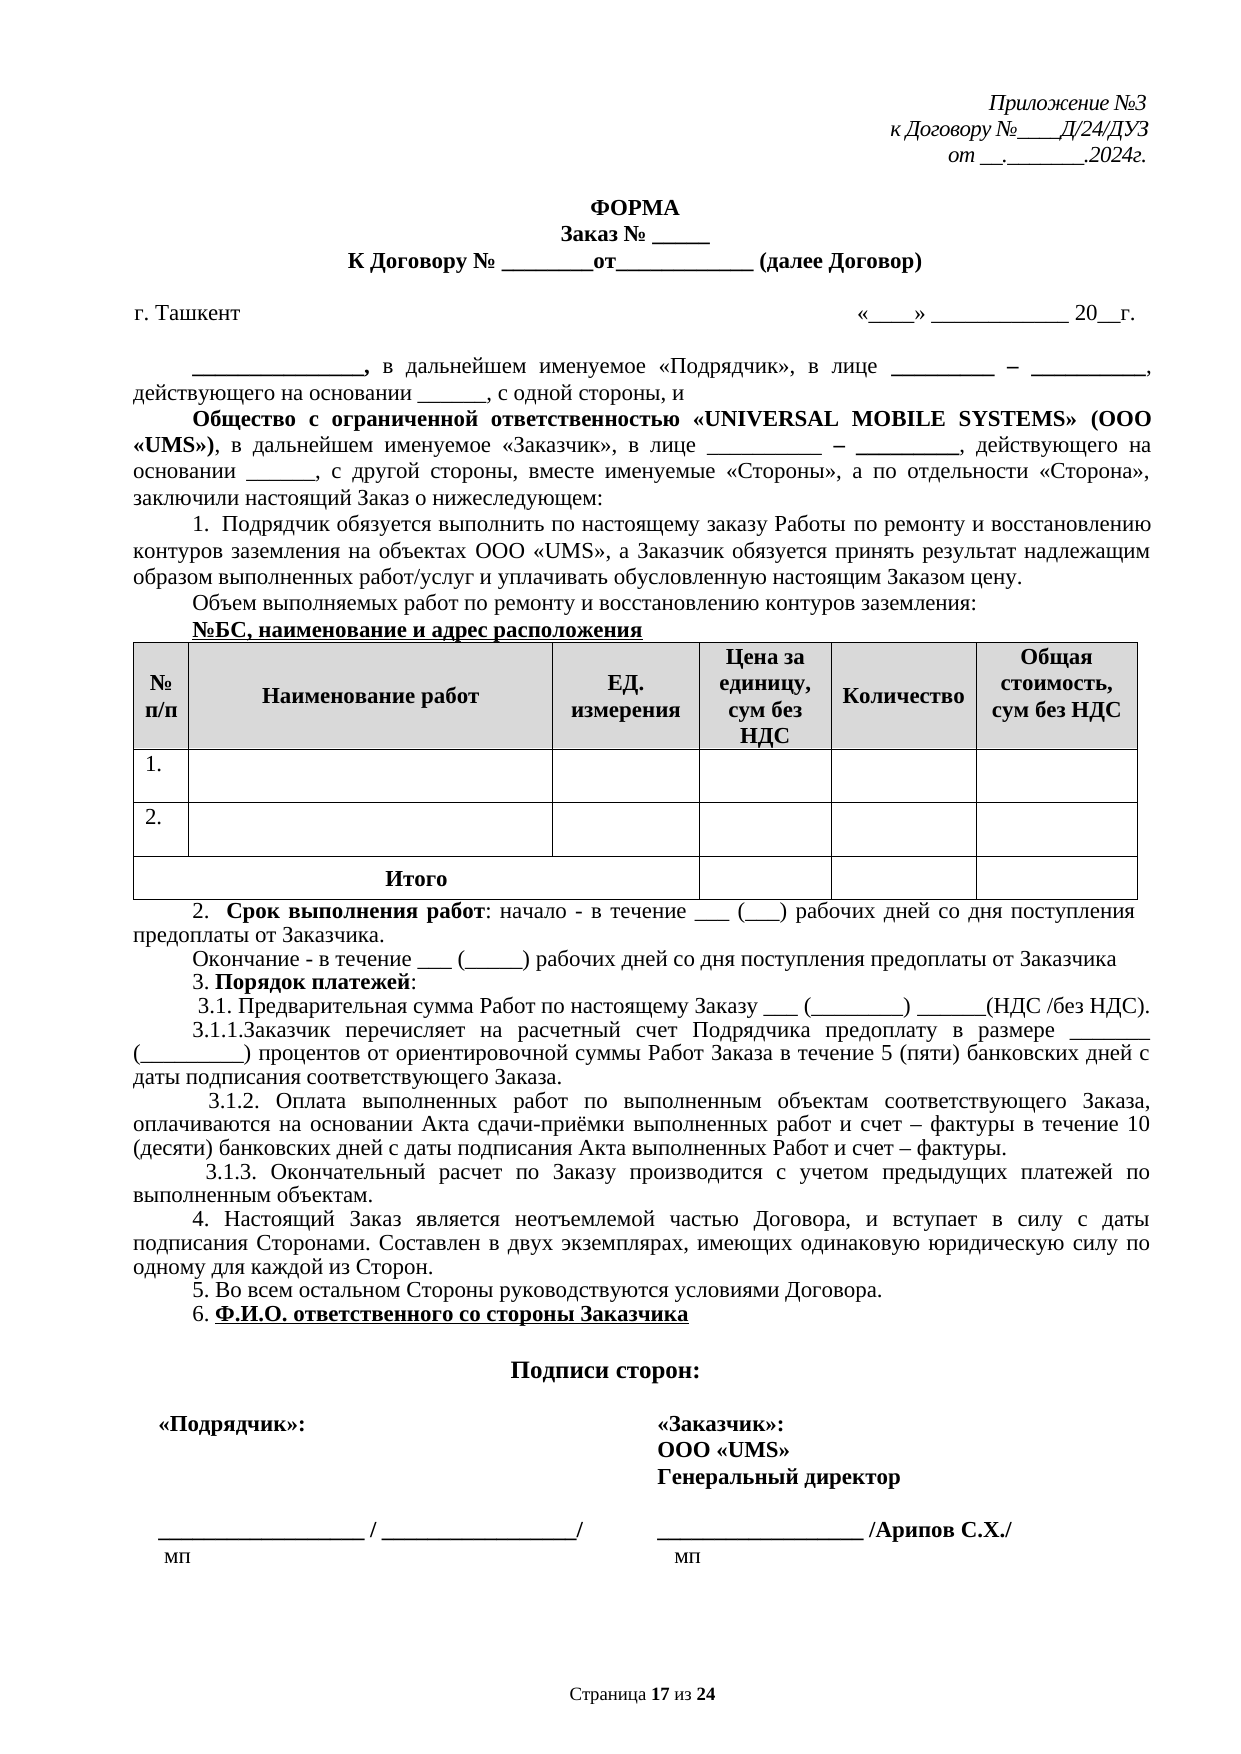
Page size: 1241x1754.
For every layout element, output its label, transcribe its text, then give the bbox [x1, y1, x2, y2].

text 3.1.3. Окончательный расчет по Заказу производится с учетом предыдущих платежей по выполненным объектам. [133, 1161, 1152, 1208]
list Приложение №3 [208, 89, 1149, 115]
text Объем выполняемых работ по ремонту и восстановлению контуров заземления: [192, 589, 1152, 616]
table_header № п/п [134, 643, 188, 748]
text №БС, наименование и адрес расположения [133, 616, 1152, 642]
table_cell [553, 750, 699, 802]
table_cell [977, 857, 1137, 899]
text Подписи сторон: [59, 1355, 1152, 1384]
table_cell [134, 803, 188, 856]
table_cell [189, 803, 552, 856]
table_header Общая стоимость, сум без НДС [977, 643, 1137, 748]
table_header Цена за единицу, сум без НДС [700, 643, 831, 748]
text _______________, в дальнейшем именуемое «Подрядчик», в лице _________ – __________, действующего на основании ______, с одной стороны, и [133, 352, 1152, 405]
table_cell [832, 857, 976, 899]
list от __._______.2024г. [208, 141, 1149, 168]
text г. Ташкент «____» ____________ 20__г. [133, 299, 1137, 326]
text 3.1.1.Заказчик перечисляет на расчетный счет Подрядчика предоплату в размере _______ (_________) процентов от ориентировочной суммы Работ Заказа в течение 5 (пяти) банковских дней с даты подписания соответствующего Заказа. [133, 1018, 1152, 1089]
text 3. Порядок платежей: [133, 971, 1137, 994]
table_header ЕД. измерения [553, 643, 699, 748]
table_header «Заказчик»: ООО «UMS» Генеральный директор __________________ /Арипов С.Х./ мп [642, 1384, 1141, 1614]
table_cell [553, 803, 699, 856]
text 2. Срок выполнения работ: начало - в течение ___ (___) рабочих дней со дня поступления предоплаты от Заказчика. [133, 900, 1137, 947]
text Общество с ограниченной ответственностью «UNIVERSAL MOBILE SYSTEMS» (ООО «UMS»), в дальнейшем именуемое «Заказчик», в лице __________ – _________, действующего на основании ______, с другой стороны, вместе именуемые «Стороны», а по отдельности «Сторона», заключили настоящий Заказ о нижеследующем: [133, 405, 1152, 510]
list к Договору №____Д/24/ДУЗ [208, 115, 1149, 141]
text 3.1.2. Оплата выполненных работ по выполненным объектам соответствующего Заказа, оплачиваются на основании Акта сдачи-приёмки выполненных работ и счет – фактуры в течение 10 (десяти) банковских дней с даты подписания Акта выполненных Работ и счет – фактуры. [133, 1089, 1152, 1161]
table_cell [700, 857, 831, 899]
table_cell [700, 803, 831, 856]
table_header Наименование работ [189, 643, 552, 748]
table_cell [977, 803, 1137, 856]
text 5. Во всем остальном Стороны руководствуются условиями Договора. [133, 1279, 1137, 1303]
text 4. Настоящий Заказ является неотъемлемой частью Договора, и вступает в силу с даты подписания Сторонами. Составлен в двух экземплярах, имеющих одинаковую юридическую силу по одному для каждой из Сторон. [133, 1208, 1152, 1279]
table_cell [700, 750, 831, 802]
table_cell [189, 750, 552, 802]
text К Договору № ________от____________ (далее Договор) [74, 247, 1137, 273]
text Заказ № _____ [74, 220, 1137, 247]
table_cell Итого [134, 857, 699, 899]
text ФОРМА [74, 194, 1137, 220]
list Подрядчик обязуется выполнить по настоящему заказу Работы по ремонту и восстановлению контуров заземления на объектах ООО «UMS», а Заказчик обязуется принять результат надлежащим образом выполненных работ/услуг и уплачивать обусловленную настоящим Заказом цену. [133, 510, 1152, 589]
table_cell [134, 750, 188, 802]
table_header Количество [832, 643, 976, 748]
text 3.1. Предварительная сумма Работ по настоящему Заказу ___ (________) ______(НДС /без НДС). [133, 994, 1152, 1018]
table_cell [977, 750, 1137, 802]
table_header «Подрядчик»: __________________ / _________________/ мп [144, 1384, 642, 1614]
table_cell [832, 803, 976, 856]
text Окончание - в течение ___ (_____) рабочих дней со дня поступления предоплаты от Заказчика [133, 947, 1137, 971]
text 6. Ф.И.О. ответственного со стороны Заказчика [133, 1303, 1137, 1326]
table_cell [832, 750, 976, 802]
